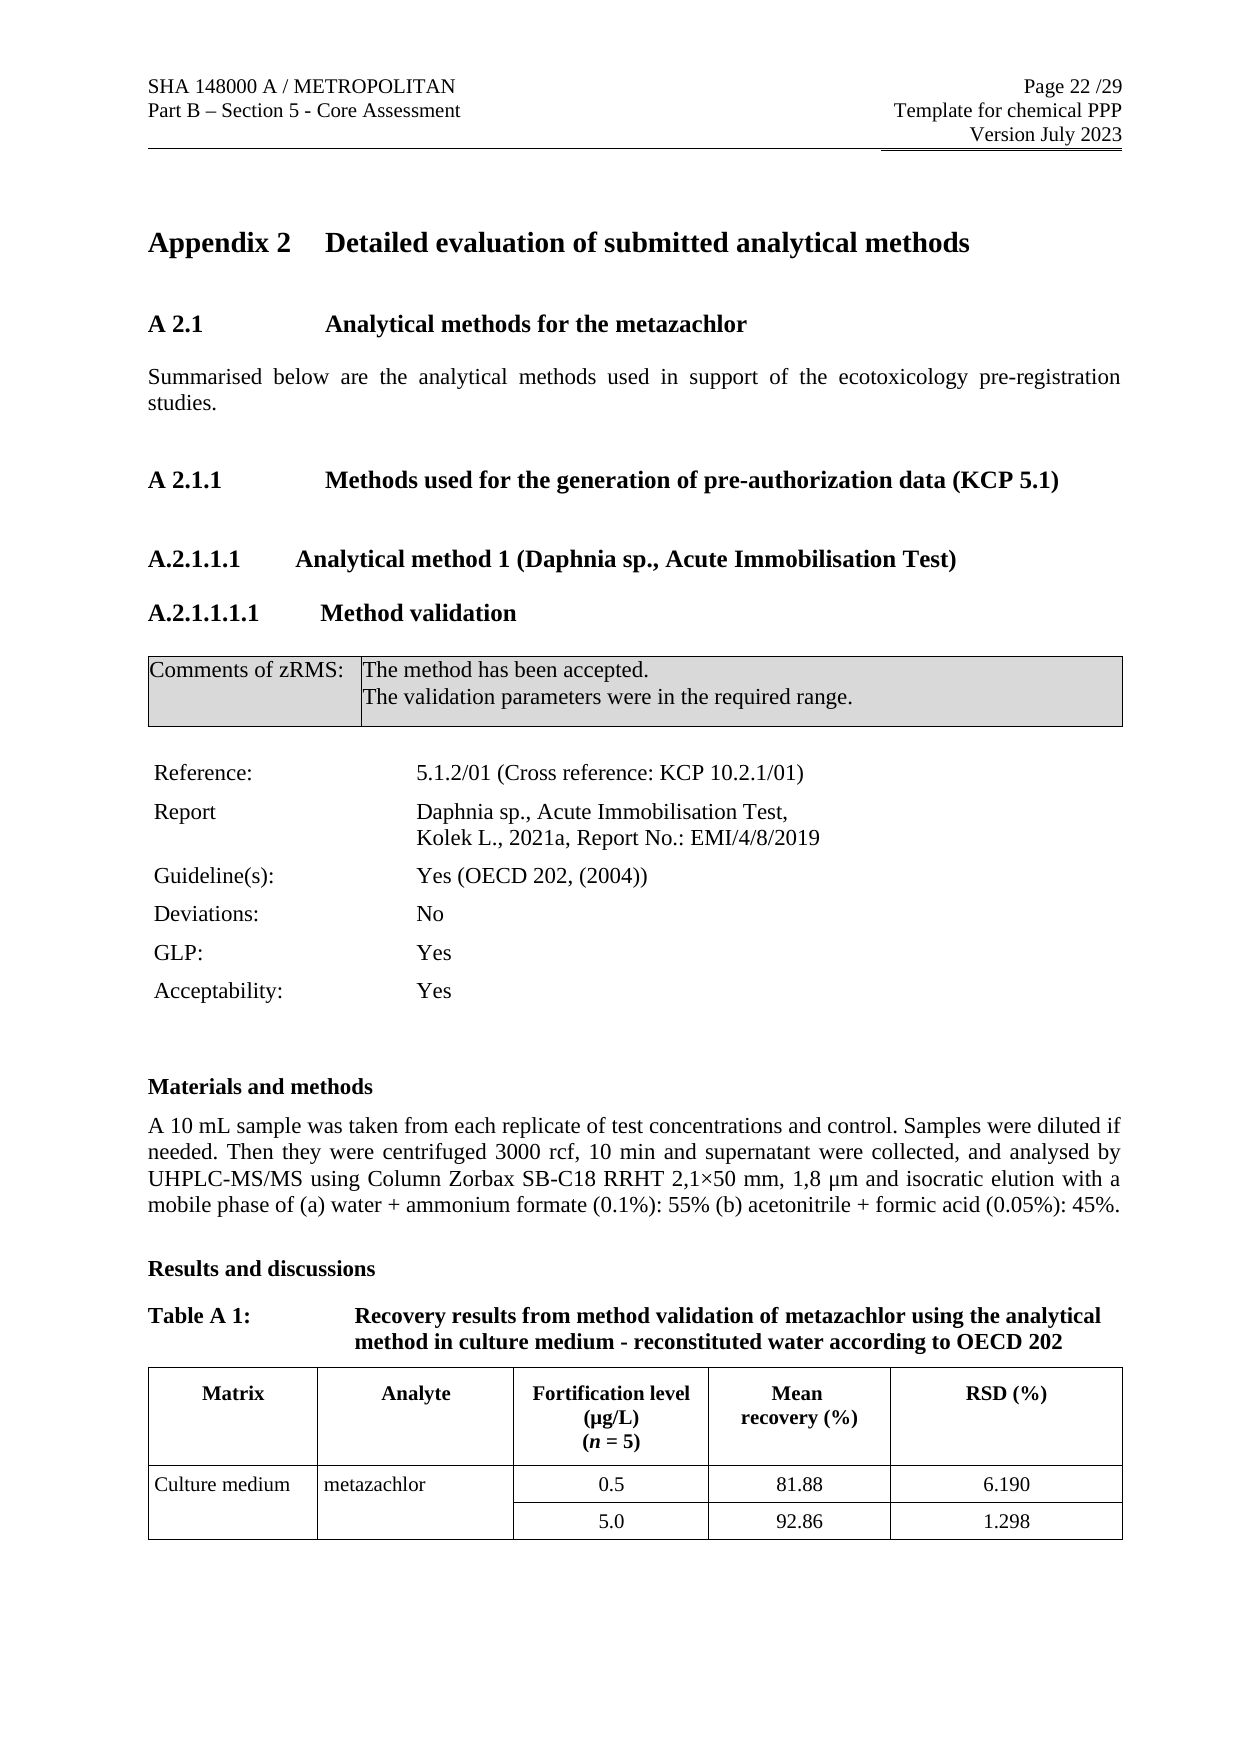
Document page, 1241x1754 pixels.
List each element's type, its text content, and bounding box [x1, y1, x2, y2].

table_cell Guideline(s): [148, 856, 410, 894]
text A.2.1.1.1.1 Method validation [148, 598, 1122, 627]
table_cell GLP: [148, 933, 410, 971]
text Methods used for the generation of pre-authorization data (KCP 5.1) [148, 466, 1122, 494]
table_cell Yes [410, 971, 1124, 1009]
table_cell 81.88 [709, 1466, 890, 1502]
text Materials and methods [148, 1073, 1122, 1099]
table_cell Culture medium [149, 1466, 317, 1539]
table_header RSD (%) [891, 1368, 1122, 1465]
table_cell 1.298 [891, 1503, 1122, 1539]
table_cell No [410, 895, 1124, 933]
text Table A 1: Recovery results from method validation of metazachlor using the analytical method in culture medium - reconstituted water according to OECD 202 [148, 1302, 1122, 1355]
text A 10 mL sample was taken from each replicate of test concentrations and control. Samples were diluted if needed. Then they were centrifuged 3000 rcf, 10 min and supernatant were collected, and analysed by UHPLC-MS/MS using Column Zorbax SB-C18 RRHT 2,1×50 mm, 1,8 μm and isocratic elution with a mobile phase of (a) water + ammonium formate (0.1%): 55% (b) acetonitrile + formic acid (0.05%): 45%. [148, 1112, 1122, 1217]
table_cell Deviations: [148, 895, 410, 933]
table_cell 5.0 [514, 1503, 708, 1539]
table_header Mean recovery (%) [709, 1368, 890, 1465]
table_header Analyte [318, 1368, 513, 1465]
text Summarised below are the analytical methods used in support of the ecotoxicology pre-registration studies. [148, 363, 1122, 416]
table_cell 0.5 [514, 1466, 708, 1502]
table_header Comments of zRMS: [149, 657, 361, 726]
table_cell metazachlor [318, 1466, 513, 1539]
text Results and discussions [148, 1255, 1122, 1281]
table_cell Acceptability: [148, 971, 410, 1009]
subtitle A.2.1.1.1 Analytical method 1 (Daphnia sp., Acute Immobilisation Test) [148, 544, 1122, 573]
table_header Reference: [148, 754, 410, 792]
table_header The method has been accepted. The validation parameters were in the required range. [362, 657, 1122, 726]
table_cell 6.190 [891, 1466, 1122, 1502]
table_cell Yes (OECD 202, (2004)) [410, 856, 1124, 894]
table_cell 92.86 [709, 1503, 890, 1539]
text Detailed evaluation of submitted analytical methods [148, 226, 1122, 259]
table_header Fortification level (μg/L) (n = 5) [514, 1368, 708, 1465]
text Analytical methods for the metazachlor [148, 309, 1122, 338]
table_cell Yes [410, 933, 1124, 971]
table_cell Daphnia sp., Acute Immobilisation Test, Kolek L., 2021a, Report No.: EMI/4/8/2019 [410, 792, 1124, 856]
table_header Matrix [149, 1368, 317, 1465]
table_header 5.1.2/01 (Cross reference: KCP 10.2.1/01) [410, 754, 1124, 792]
table_cell Report [148, 792, 410, 856]
